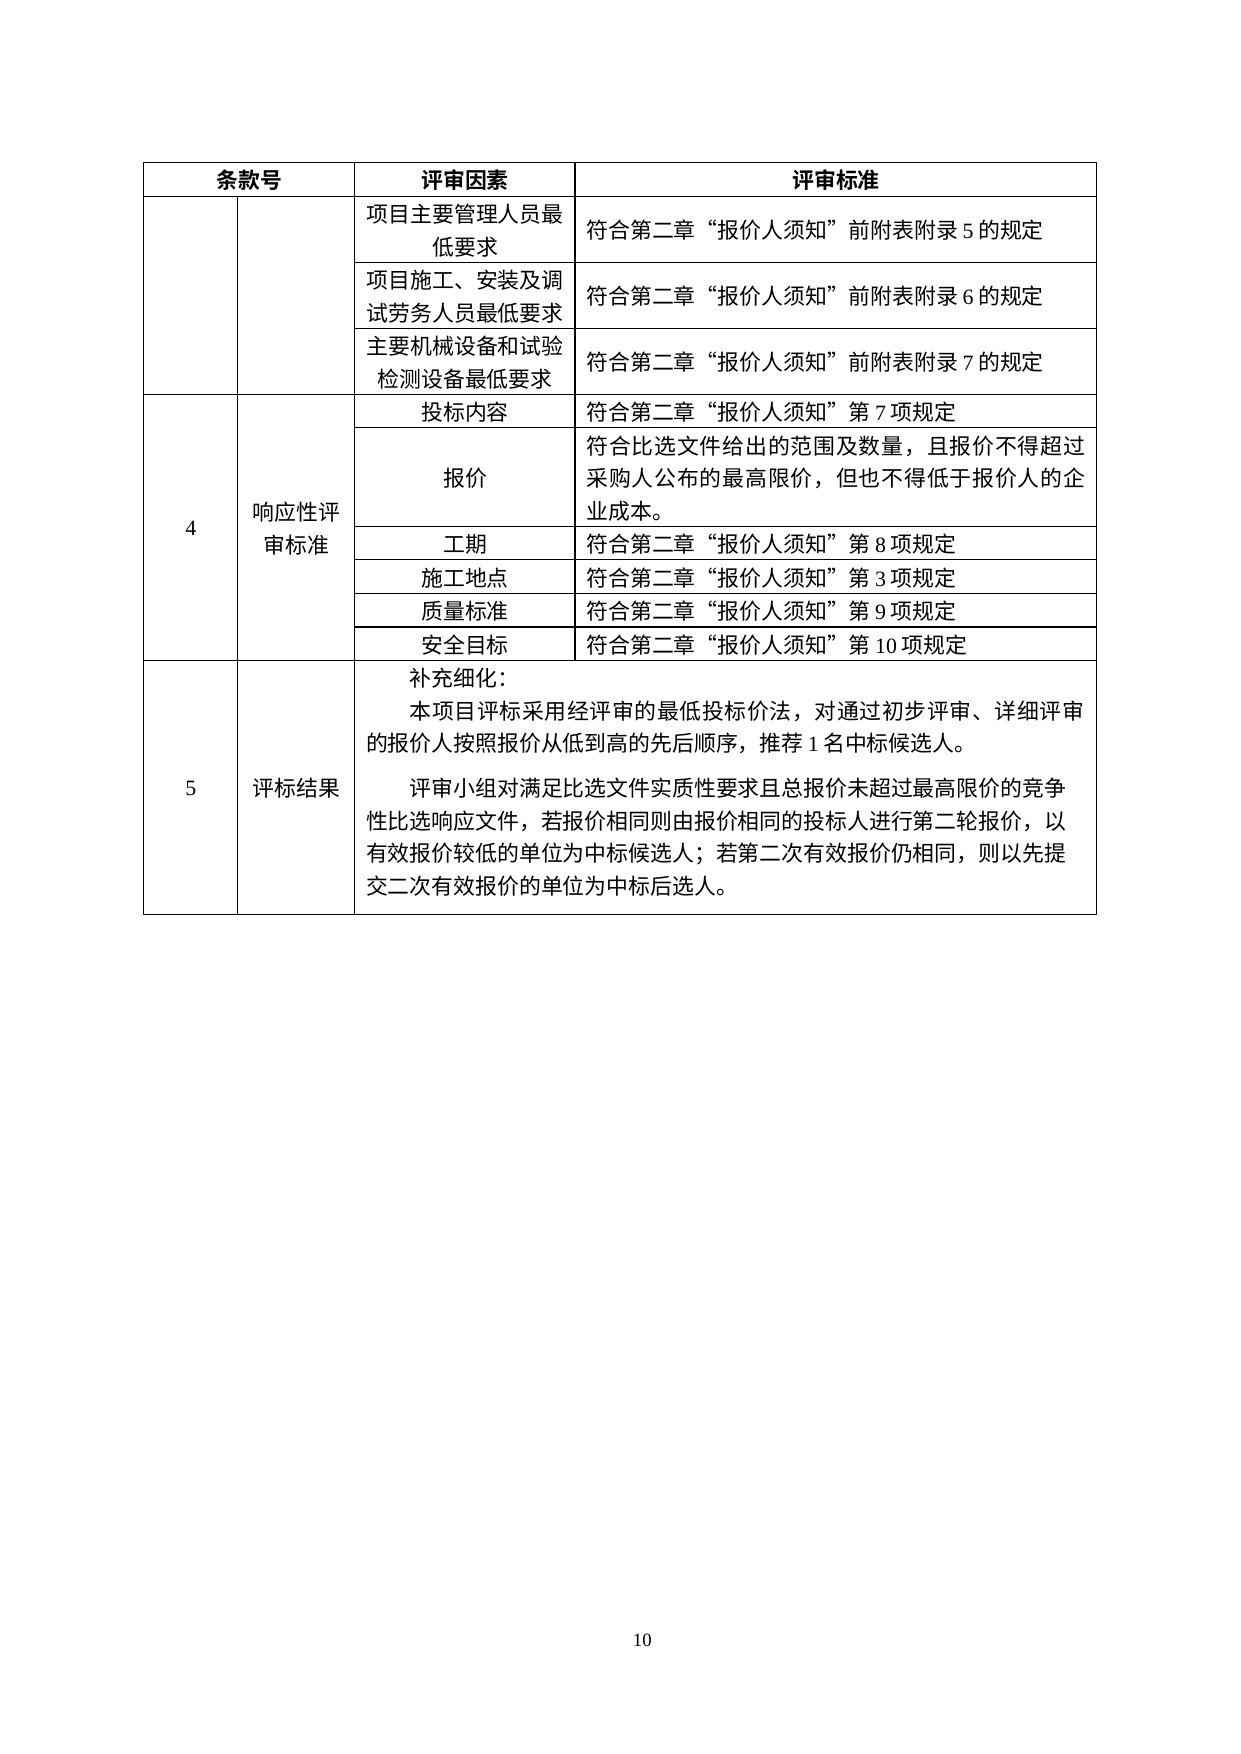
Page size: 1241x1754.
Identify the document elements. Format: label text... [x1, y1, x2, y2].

table_cell 符合比选文件给出的范围及数量，且报价不得超过采购人公布的最高限价，但也不得低于报价人的企业成本。 [576, 428, 1096, 526]
table_cell 项目主要管理人员最低要求 [355, 197, 574, 262]
table_cell 符合第二章“报价人须知”第7项规定 [576, 395, 1096, 427]
table_cell 安全目标 [355, 628, 574, 660]
table_cell 项目施工、安装及调试劳务人员最低要求 [355, 263, 574, 328]
table_cell 响应性评审标准 [238, 395, 354, 660]
table_cell 5 [144, 661, 237, 913]
table_cell 符合第二章“报价人须知”第10项规定 [576, 628, 1096, 660]
table_cell 符合第二章“报价人须知”前附表附录5的规定 [576, 197, 1096, 262]
table_cell 主要机械设备和试验检测设备最低要求 [355, 329, 574, 394]
table_cell 符合第二章“报价人须知”第3项规定 [576, 560, 1096, 593]
table_cell 质量标准 [355, 594, 574, 626]
table_cell 工期 [355, 527, 574, 559]
table_header 条款号 [144, 163, 354, 196]
table_cell 符合第二章“报价人须知”第9项规定 [576, 594, 1096, 626]
table_cell 施工地点 [355, 560, 574, 593]
table_cell 报价 [355, 428, 574, 526]
table_header 评审标准 [576, 163, 1096, 196]
table_cell 投标内容 [355, 395, 574, 427]
table_cell 符合第二章“报价人须知”前附表附录7的规定 [576, 329, 1096, 394]
table_cell 评标结果 [238, 661, 354, 913]
table_header 评审因素 [355, 163, 574, 196]
table_cell 4 [144, 395, 237, 660]
table_cell 符合第二章“报价人须知”前附表附录6的规定 [576, 263, 1096, 328]
table_cell 补充细化： 本项目评标采用经评审的最低投标价法，对通过初步评审、详细评审的报价人按照报价从低到高的先后顺序，推荐1名中标候选人。 评审小组对满足比选文件实质性要求且总报价未超过最高限价的竞争性比选响应文件，若报价相同则由报价相同的投标人进行第二轮报价，以有效报价较低的单位为中标候选人；若第二次有效报价仍相同，则以先提交二次有效报价的单位为中标后选人。 [355, 661, 1096, 913]
table_cell 符合第二章“报价人须知”第8项规定 [576, 527, 1096, 559]
